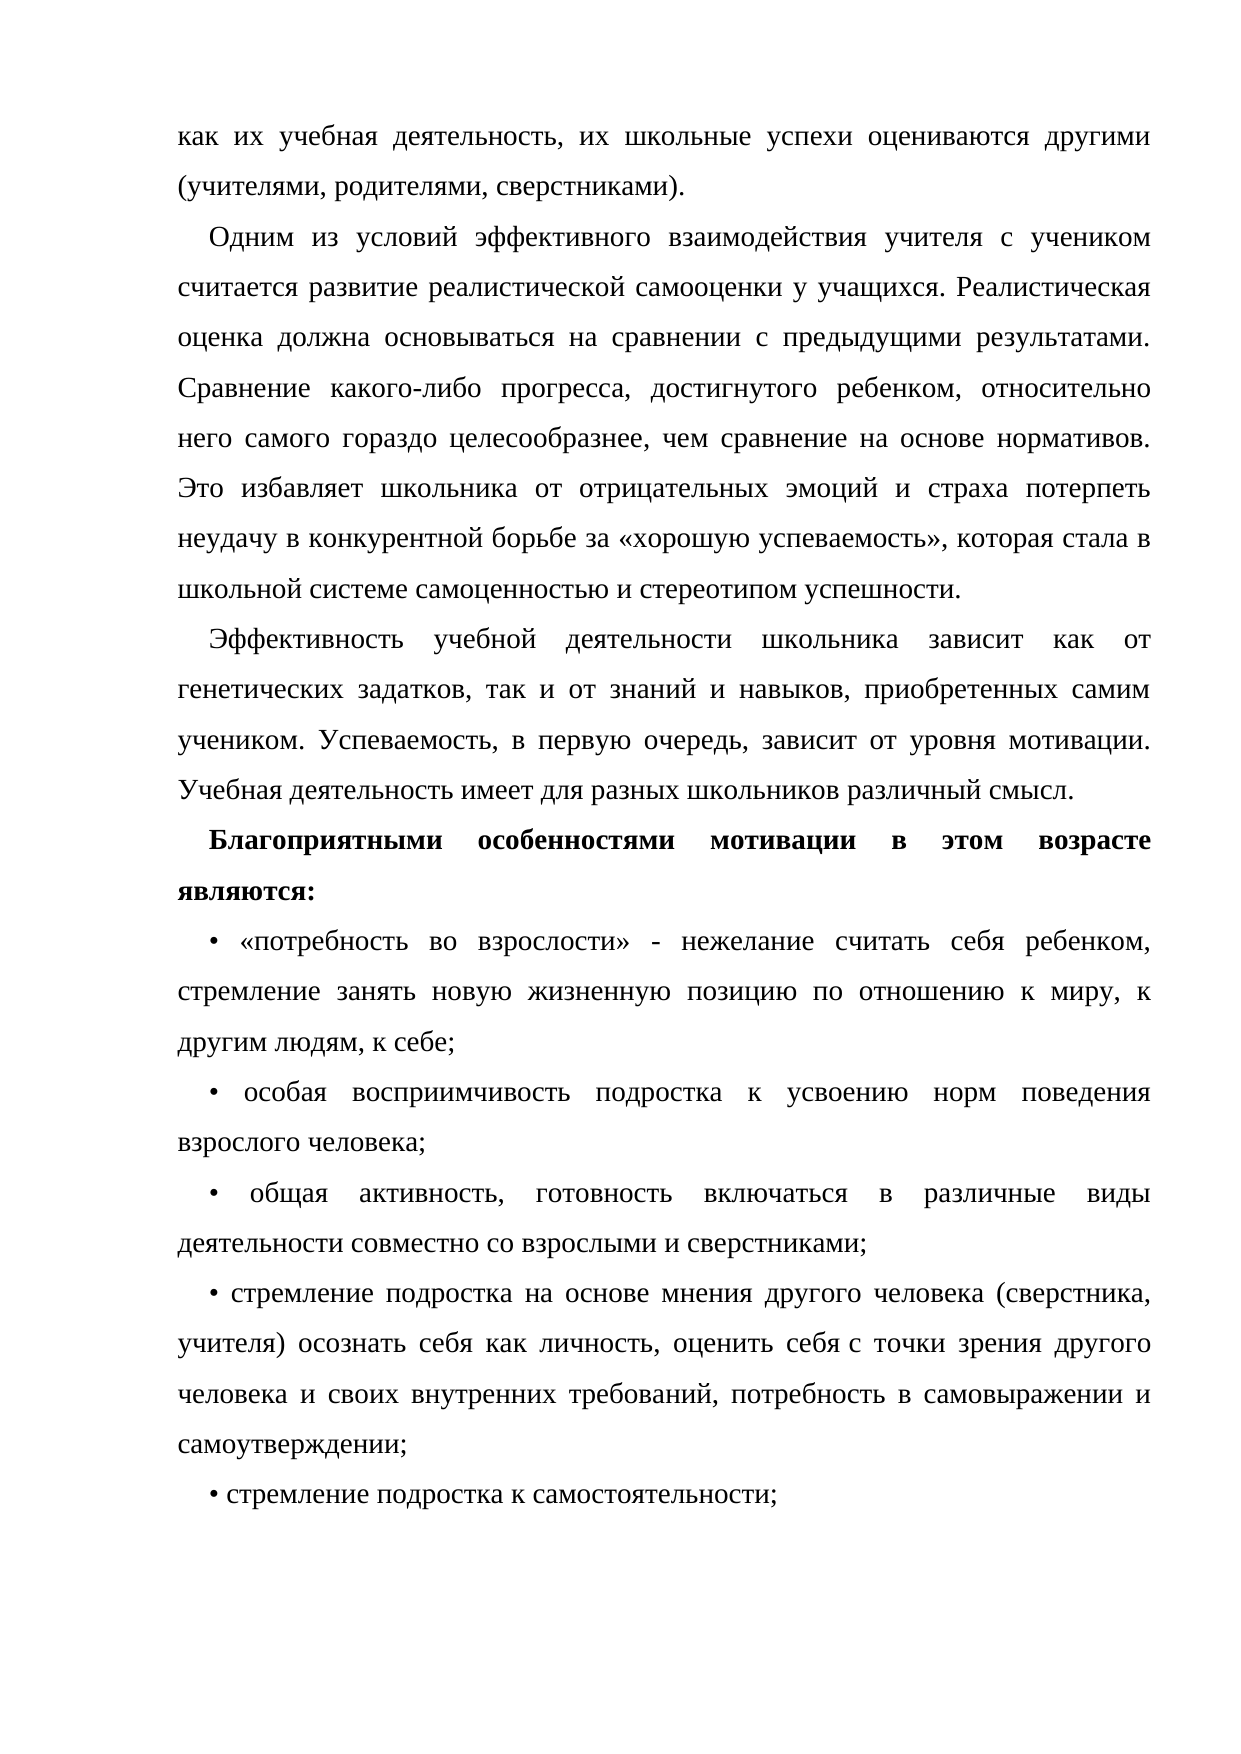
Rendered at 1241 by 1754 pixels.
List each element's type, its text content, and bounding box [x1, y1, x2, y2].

text • «потребность во взрослости» - нежелание считать себя ребенком, стремление занять новую жизненную позицию по отношению к миру, к другим людям, к себе; [177, 923, 1152, 1057]
text Одним из условий эффективного взаимодействия учителя с учеником считается развитие реалистической самооценки у учащихся. Реалистическая оценка должна основываться на сравнении с предыдущими результатами. Сравнение какого-либо прогресса, достигнутого ребенком, относительно него самого гораздо целесообразнее, чем сравнение на основе нормативов. Это избавляет школьника от отрицательных эмоций и страха потерпеть неудачу в конкурентной борьбе за «хорошую успеваемость», которая стала в школьной системе самоценностью и стереотипом успешности. [177, 219, 1152, 604]
text • стремление подростка на основе мнения другого человека (сверстника, учителя) осознать себя как личность, оценить себя с точки зрения другого человека и своих внутренних требований, потребность в самовыражении и самоутверждении; [177, 1275, 1152, 1460]
text Благоприятными особенностями мотивации в этом возрасте являются: [177, 822, 1152, 906]
text • стремление подростка к самостоятельности; [177, 1477, 1152, 1510]
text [177, 118, 1152, 202]
text • общая активность, готовность включаться в различные виды деятельности совместно со взрослыми и сверстниками; [177, 1175, 1152, 1258]
text • особая восприимчивость подростка к усвоению норм поведения взрослого человека; [177, 1074, 1152, 1158]
text Эффективность учебной деятельности школьника зависит как от генетических задатков, так и от знаний и навыков, приобретенных самим учеником. Успеваемость, в первую очередь, зависит от уровня мотивации. Учебная деятельность имеет для разных школьников различный смысл. [177, 621, 1152, 806]
